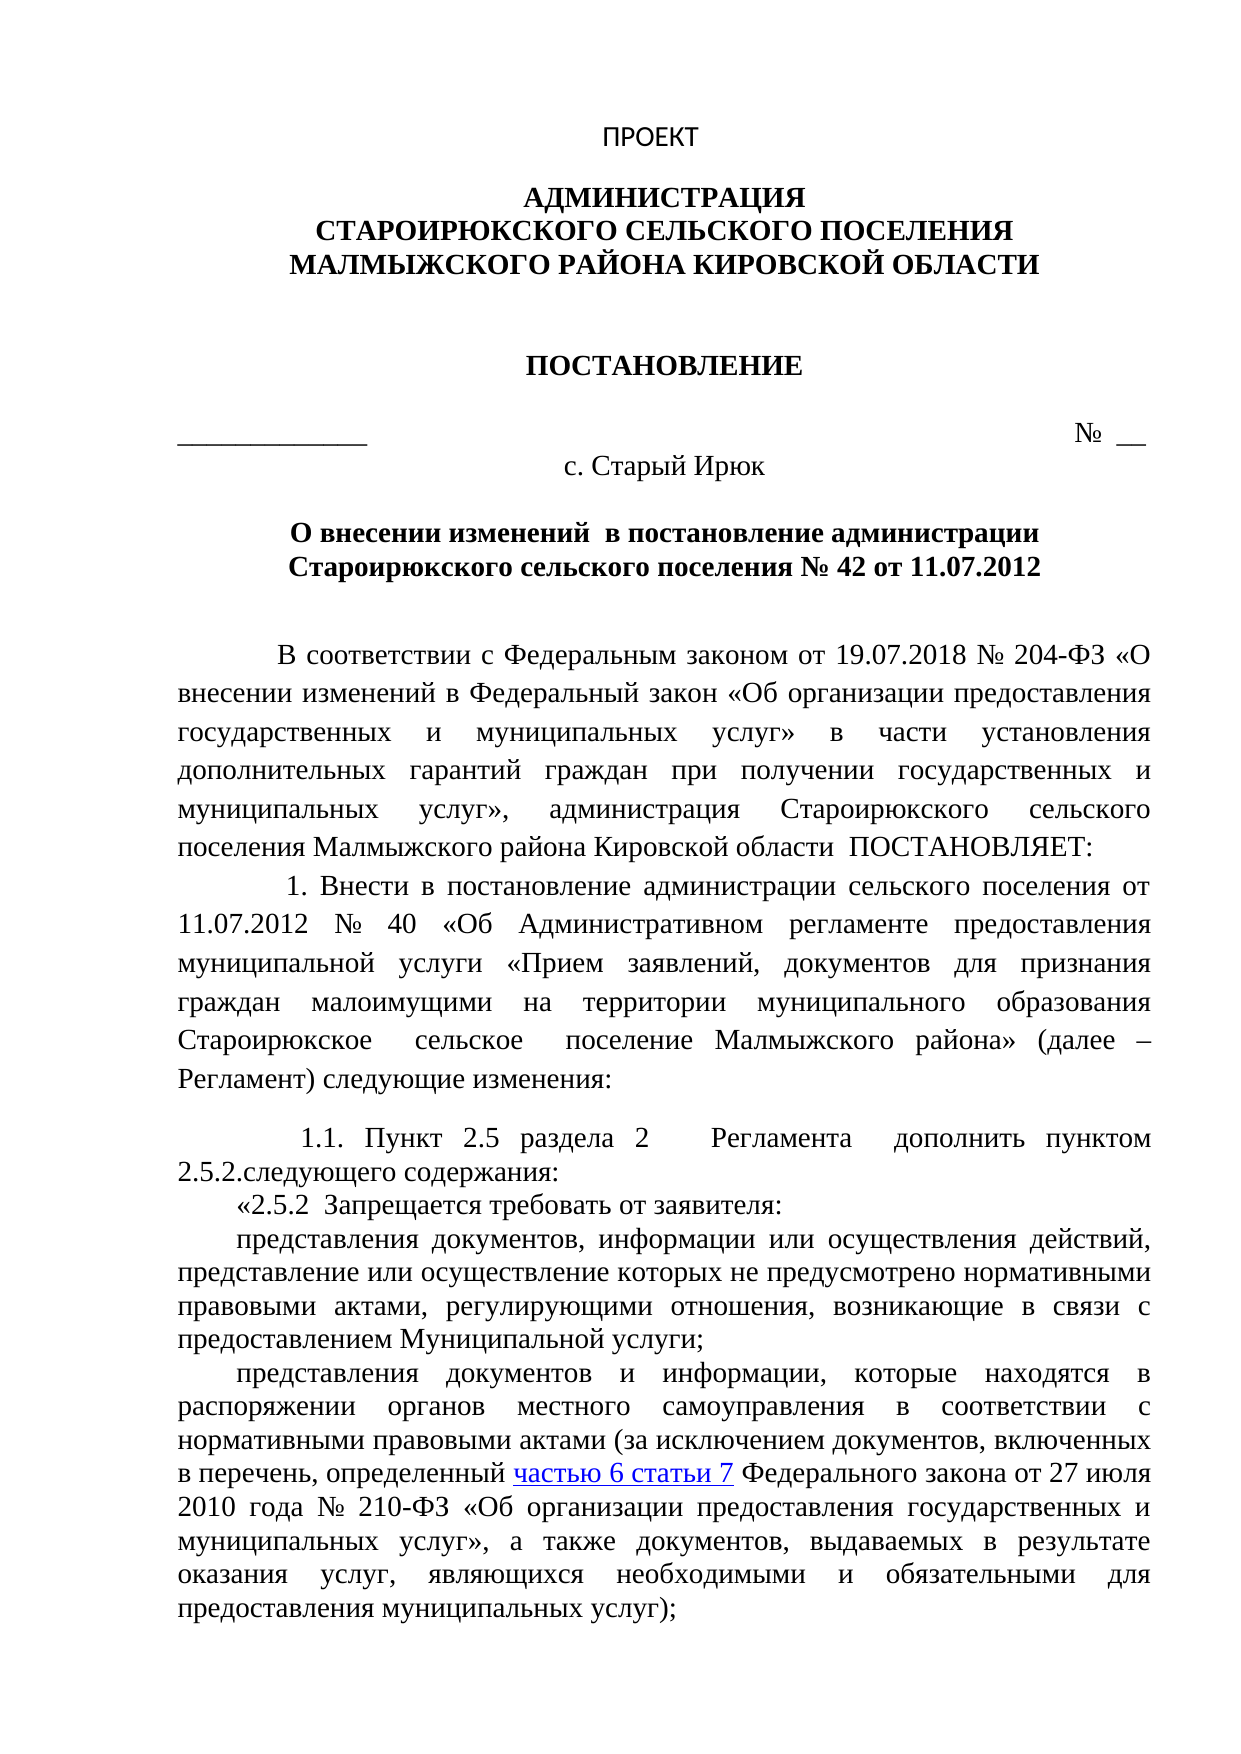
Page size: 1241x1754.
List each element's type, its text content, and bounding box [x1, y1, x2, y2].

text с. Старый Ирюк [177, 448, 1152, 482]
text ПОСТАНОВЛЕНИЕ [177, 348, 1152, 381]
text ПРОЕКТ [177, 118, 1152, 154]
text О внесении изменений в постановление администрации Староирюкского сельского поселения № 42 от 11.07.2012 [177, 515, 1152, 582]
text МАЛМЫЖСКОГО РАЙОНА КИРОВСКОЙ ОБЛАСТИ [177, 247, 1152, 281]
subtitle В соответствии с Федеральным законом от 19.07.2018 № 204-ФЗ «О внесении изменений в Федеральный закон «Об организации предоставления государственных и муниципальных услуг» в части установления дополнительных гарантий граждан при получении государственных и муниципальных услуг», администрация Староирюкского сельского поселения Малмыжского района Кировской области ПОСТАНОВЛЯЕТ: [177, 637, 1152, 863]
text представления документов, информации или осуществления действий, представление или осуществление которых не предусмотрено нормативными правовыми актами, регулирующими отношения, возникающие в связи с предоставлением Муниципальной услуги; [177, 1221, 1152, 1355]
text _____________ № __ [177, 415, 1152, 448]
text 1.1. Пункт 2.5 раздела 2 Регламента дополнить пунктом 2.5.2.следующего содержания: [177, 1120, 1152, 1187]
text представления документов и информации, которые находятся в распоряжении органов местного самоуправления в соответствии с нормативными правовыми актами (за исключением документов, включенных в перечень, определенный частью 6 статьи 7 Федерального закона от 27 июля 2010 года № 210-ФЗ «Об организации предоставления государственных и муниципальных услуг», а также документов, выдаваемых в результате оказания услуг, являющихся необходимыми и обязательными для предоставления муниципальных услуг); [177, 1355, 1152, 1623]
text АДМИНИСТРАЦИЯ [177, 180, 1152, 213]
text 1. Внести в постановление администрации сельского поселения от 11.07.2012 № 40 «Об Административном регламенте предоставления муниципальной услуги «Прием заявлений, документов для признания граждан малоимущими на территории муниципального образования Староирюкское сельское поселение Малмыжского района» (далее – Регламент) следующие изменения: [177, 868, 1152, 1094]
text «2.5.2 Запрещается требовать от заявителя: [177, 1187, 1152, 1221]
text СТАРОИРЮКСКОГО СЕЛЬСКОГО ПОСЕЛЕНИЯ [177, 213, 1152, 247]
